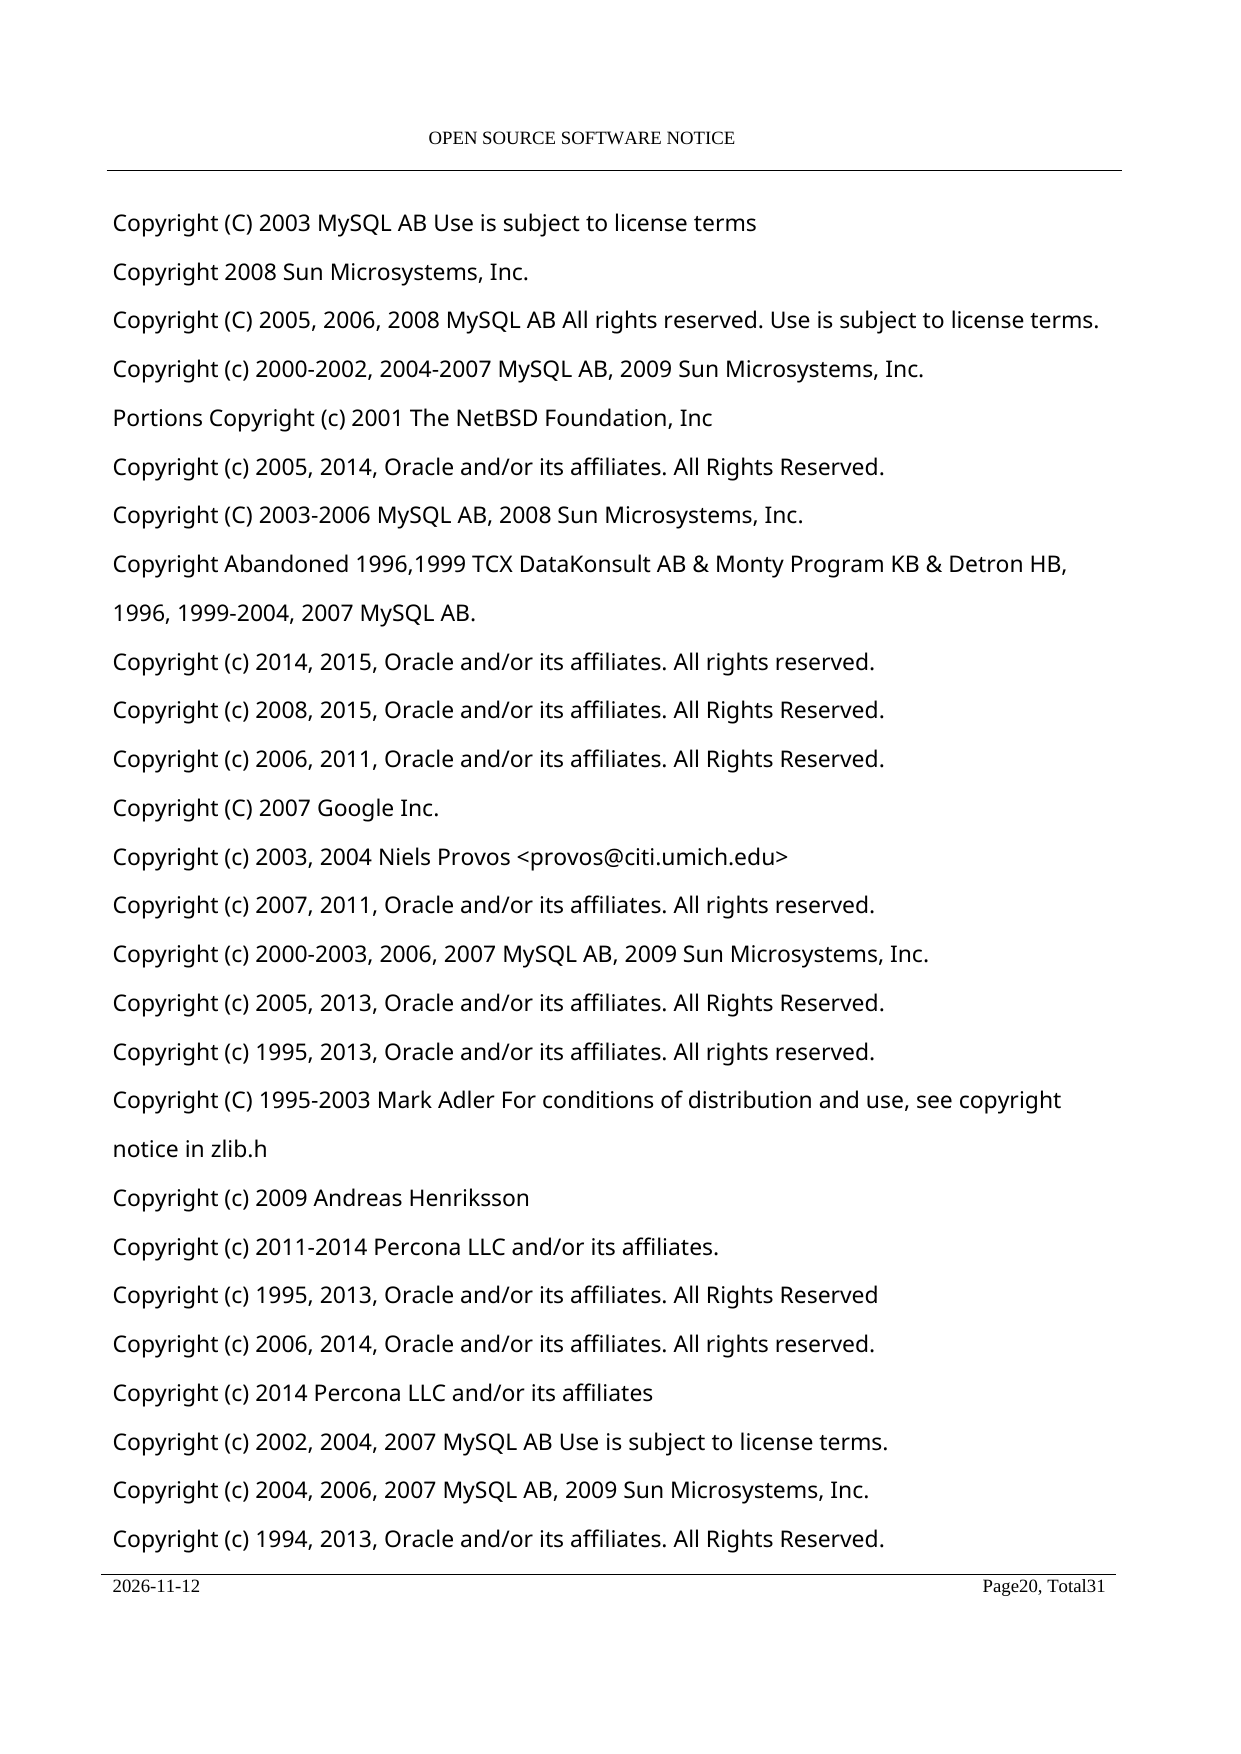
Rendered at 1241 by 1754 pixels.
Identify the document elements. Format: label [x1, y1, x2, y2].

text [112, 206, 1128, 1555]
